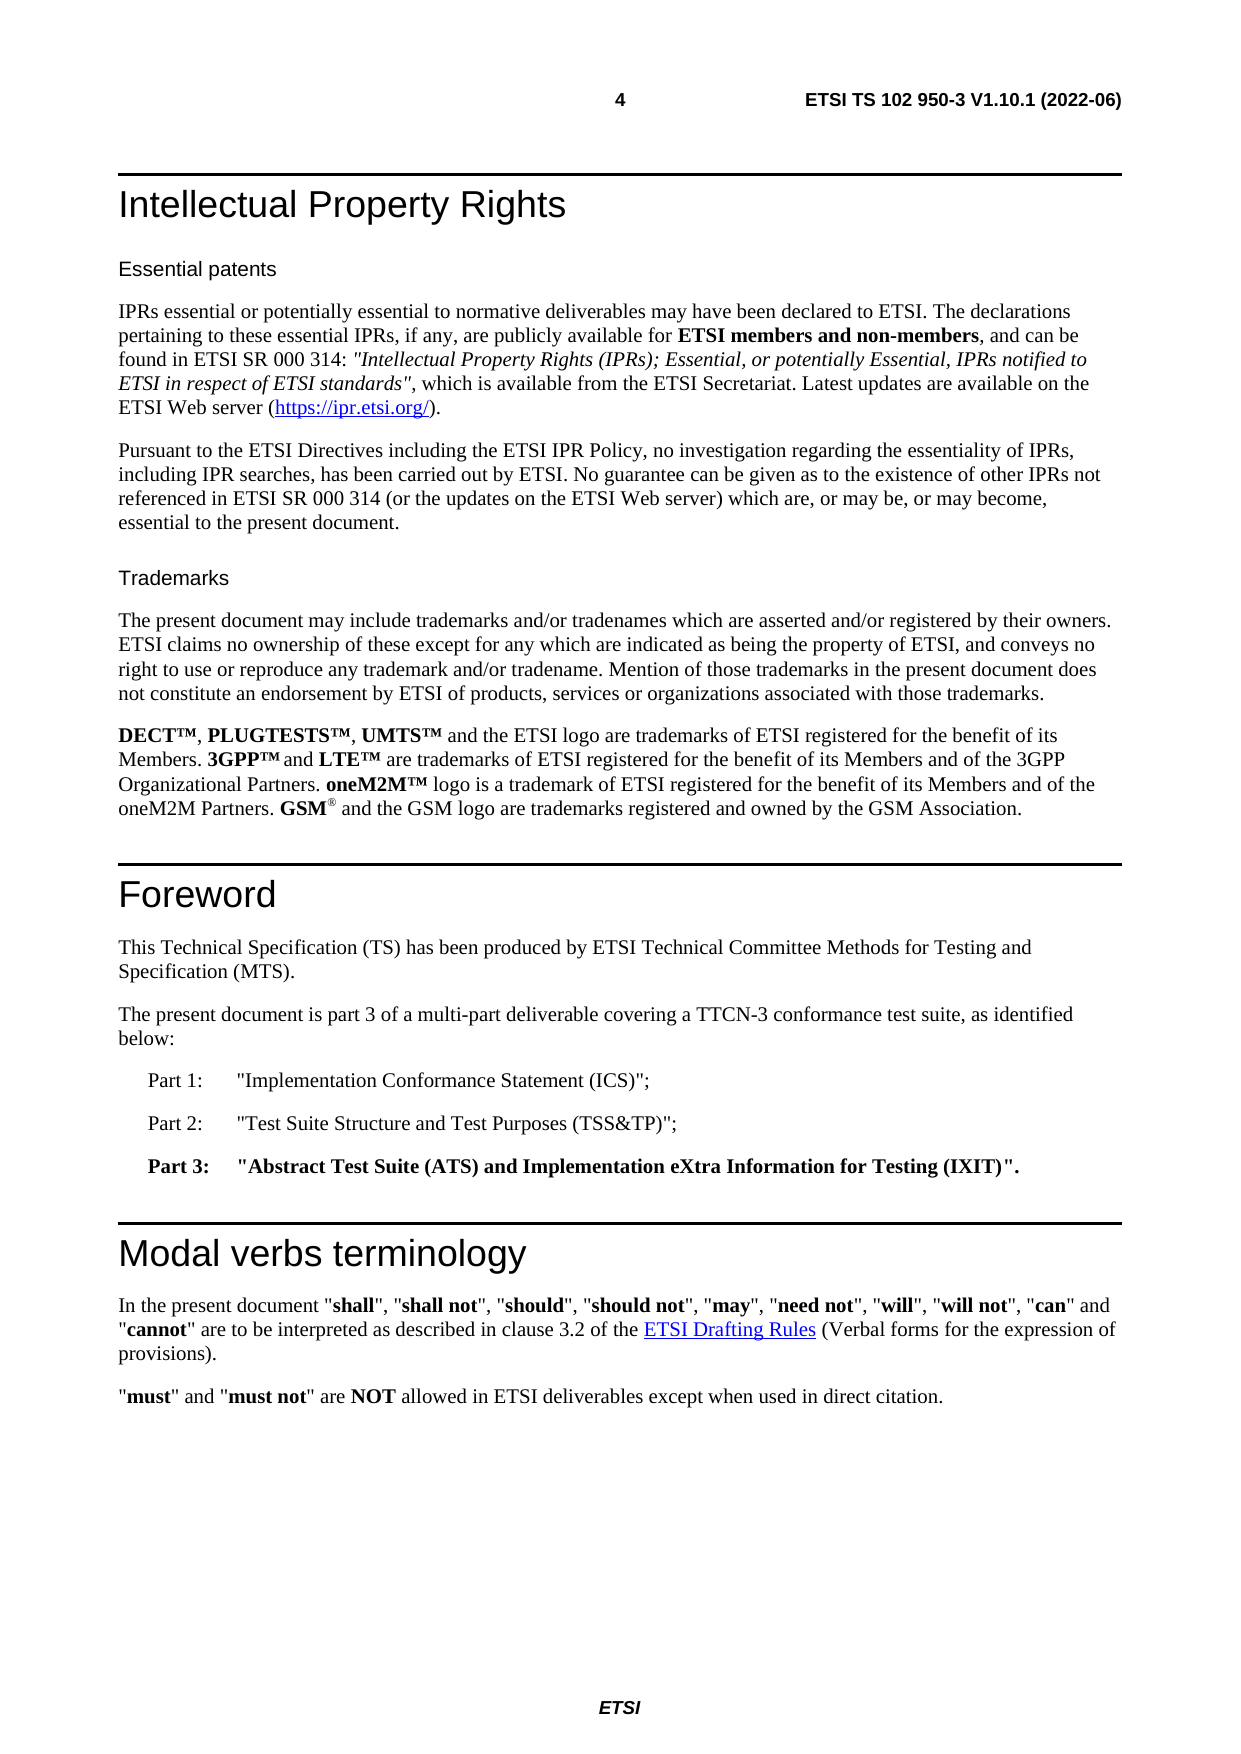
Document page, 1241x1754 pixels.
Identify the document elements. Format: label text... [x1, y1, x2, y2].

text IPRs essential or potentially essential to normative deliverables may have been declared to ETSI. The declarations pertaining to these essential IPRs, if any, are publicly available for ETSI members and non-members, and can be found in ETSI SR 000 314: "Intellectual Property Rights (IPRs); Essential, or potentially Essential, IPRs notified to ETSI in respect of ETSI standards", which is available from the ETSI Secretariat. Latest updates are available on the ETSI Web server (https://ipr.etsi.org/). [118, 299, 1122, 419]
subtitle Intellectual Property Rights [118, 176, 1122, 225]
subtitle Foreword [118, 866, 1122, 916]
text The present document is part 3 of a multi-part deliverable covering a TTCN-3 conformance test suite, as identified below: [118, 1001, 1122, 1049]
text Part 2: "Test Suite Structure and Test Purposes (TSS&TP)"; [148, 1111, 1122, 1135]
text This Technical Specification (TS) has been produced by ETSI Technical Committee Methods for Testing and Specification (MTS). [118, 934, 1122, 983]
text Pursuant to the ETSI Directives including the ETSI IPR Policy, no investigation regarding the essentiality of IPRs, including IPR searches, has been carried out by ETSI. No guarantee can be given as to the existence of other IPRs not referenced in ETSI SR 000 314 (or the updates on the ETSI Web server) which are, or may be, or may become, essential to the present document. [118, 438, 1122, 534]
text In the present document "shall", "shall not", "should", "should not", "may", "need not", "will", "will not", "can" and "cannot" are to be interpreted as described in clause 3.2 of the ETSI Drafting Rules (Verbal forms for the expression of provisions). [118, 1293, 1122, 1365]
text Part 1: "Implementation Conformance Statement (ICS)"; [148, 1068, 1122, 1092]
text DECT™, PLUGTESTS™, UMTS™ and the ETSI logo are trademarks of ETSI registered for the benefit of its Members. 3GPP™ and LTE™ are trademarks of ETSI registered for the benefit of its Members and of the 3GPP Organizational Partners. oneM2M™ logo is a trademark of ETSI registered for the benefit of its Members and of the oneM2M Partners. GSM® and the GSM logo are trademarks registered and owned by the GSM Association. [118, 723, 1122, 819]
text The present document may include trademarks and/or tradenames which are asserted and/or registered by their owners. ETSI claims no ownership of these except for any which are indicated as being the property of ETSI, and conveys no right to use or reproduce any trademark and/or tradename. Mention of those trademarks in the present document does not constitute an endorsement by ETSI of products, services or organizations associated with those trademarks. [118, 608, 1122, 704]
text Part 3: "Abstract Test Suite (ATS) and Implementation eXtra Information for Testing (IXIT)". [148, 1154, 1122, 1178]
text Essential patents [118, 256, 1122, 280]
text "must" and "must not" are NOT allowed in ETSI deliverables except when used in direct citation. [118, 1384, 1122, 1408]
text Trademarks [118, 566, 1122, 589]
subtitle Modal verbs terminology [118, 1225, 1122, 1274]
